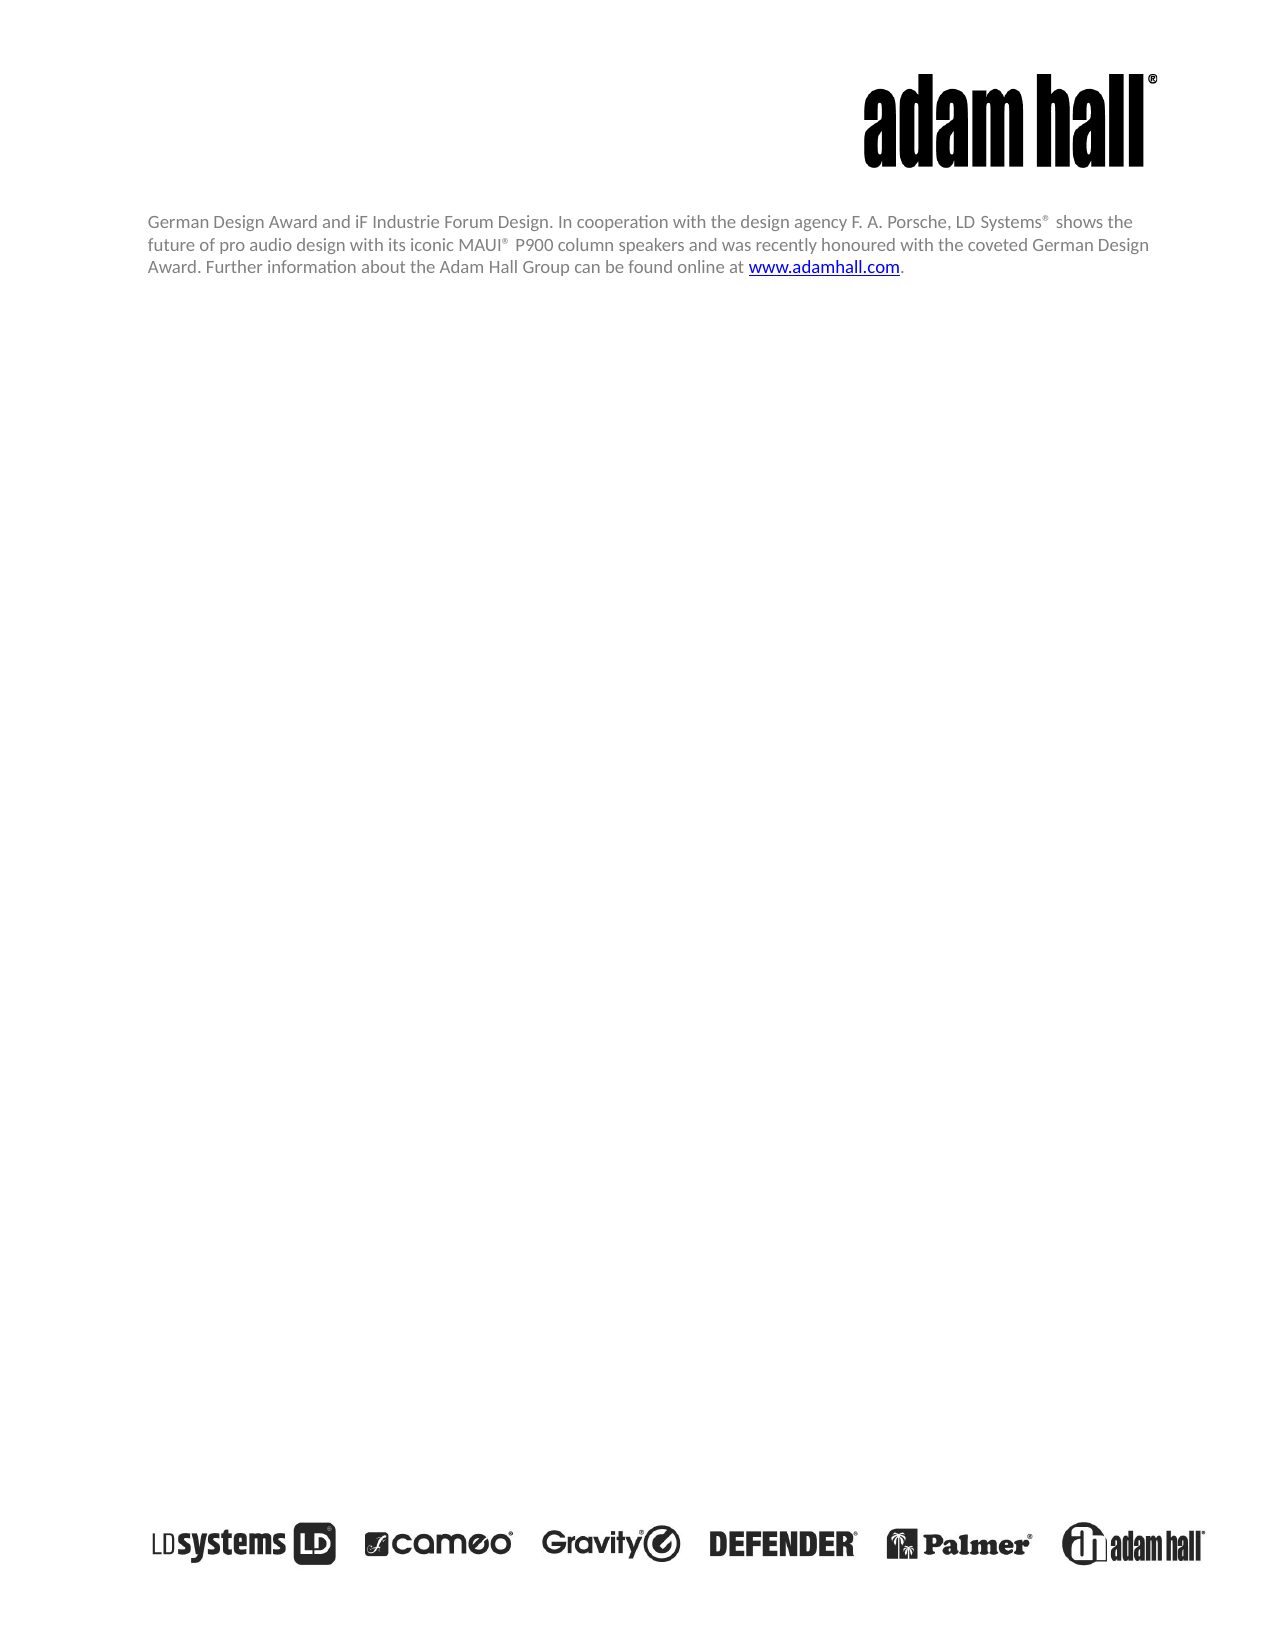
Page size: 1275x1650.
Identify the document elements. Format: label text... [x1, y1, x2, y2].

picture [147, 1510, 1208, 1577]
picture [863, 73, 1158, 182]
